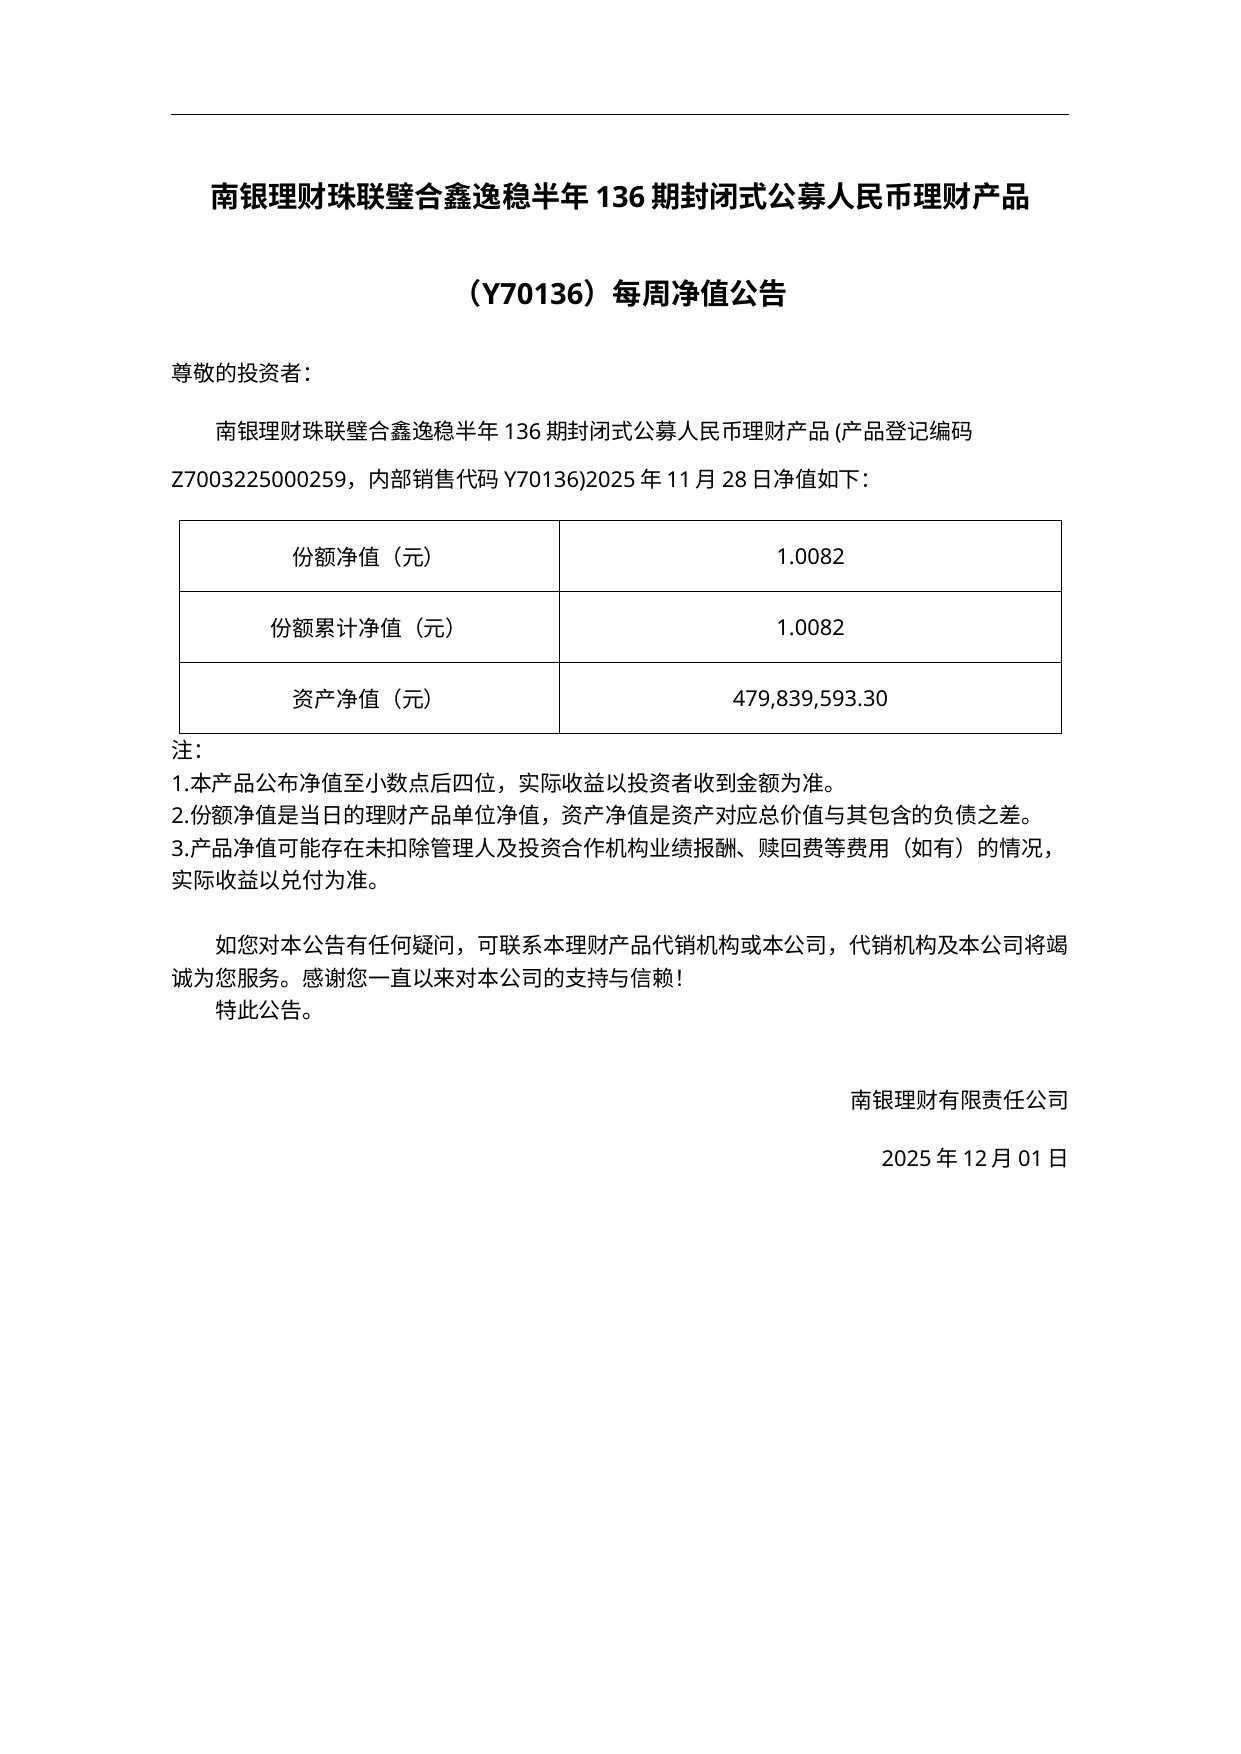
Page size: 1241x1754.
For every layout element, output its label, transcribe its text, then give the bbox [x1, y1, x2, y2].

table_cell 份额累计净值（元） [180, 592, 559, 662]
text 1.本产品公布净值至小数点后四位，实际收益以投资者收到金额为准。 [171, 765, 1069, 798]
text 特此公告。 [171, 993, 1069, 1025]
text 南银理财有限责任公司 [171, 1082, 1069, 1115]
text 3.产品净值可能存在未扣除管理人及投资合作机构业绩报酬、赎回费等费用（如有）的情况，实际收益以兑付为准。 [171, 830, 1069, 895]
table_header 1.0082 [560, 521, 1061, 591]
table_cell 资产净值（元） [180, 663, 559, 733]
text 南银理财珠联璧合鑫逸稳半年136期封闭式公募人民币理财产品 (产品登记编码Z7003225000259，内部销售代码Y70136)2025年11月28日净值如下： [171, 413, 1069, 494]
table_cell 479,839,593.30 [560, 663, 1061, 733]
text 尊敬的投资者： [171, 355, 1069, 388]
table_cell 1.0082 [560, 592, 1061, 662]
text 南银理财珠联璧合鑫逸稳半年136期封闭式公募人民币理财产品（Y70136）每周净值公告 [171, 162, 1069, 324]
text 2025年12月01日 [171, 1140, 1069, 1173]
table_header 份额净值（元） [180, 521, 559, 591]
text 注： [171, 733, 1069, 765]
text 如您对本公告有任何疑问，可联系本理财产品代销机构或本公司，代销机构及本公司将竭诚为您服务。感谢您一直以来对本公司的支持与信赖！ [171, 928, 1069, 993]
text 2.份额净值是当日的理财产品单位净值，资产净值是资产对应总价值与其包含的负债之差。 [171, 798, 1069, 830]
